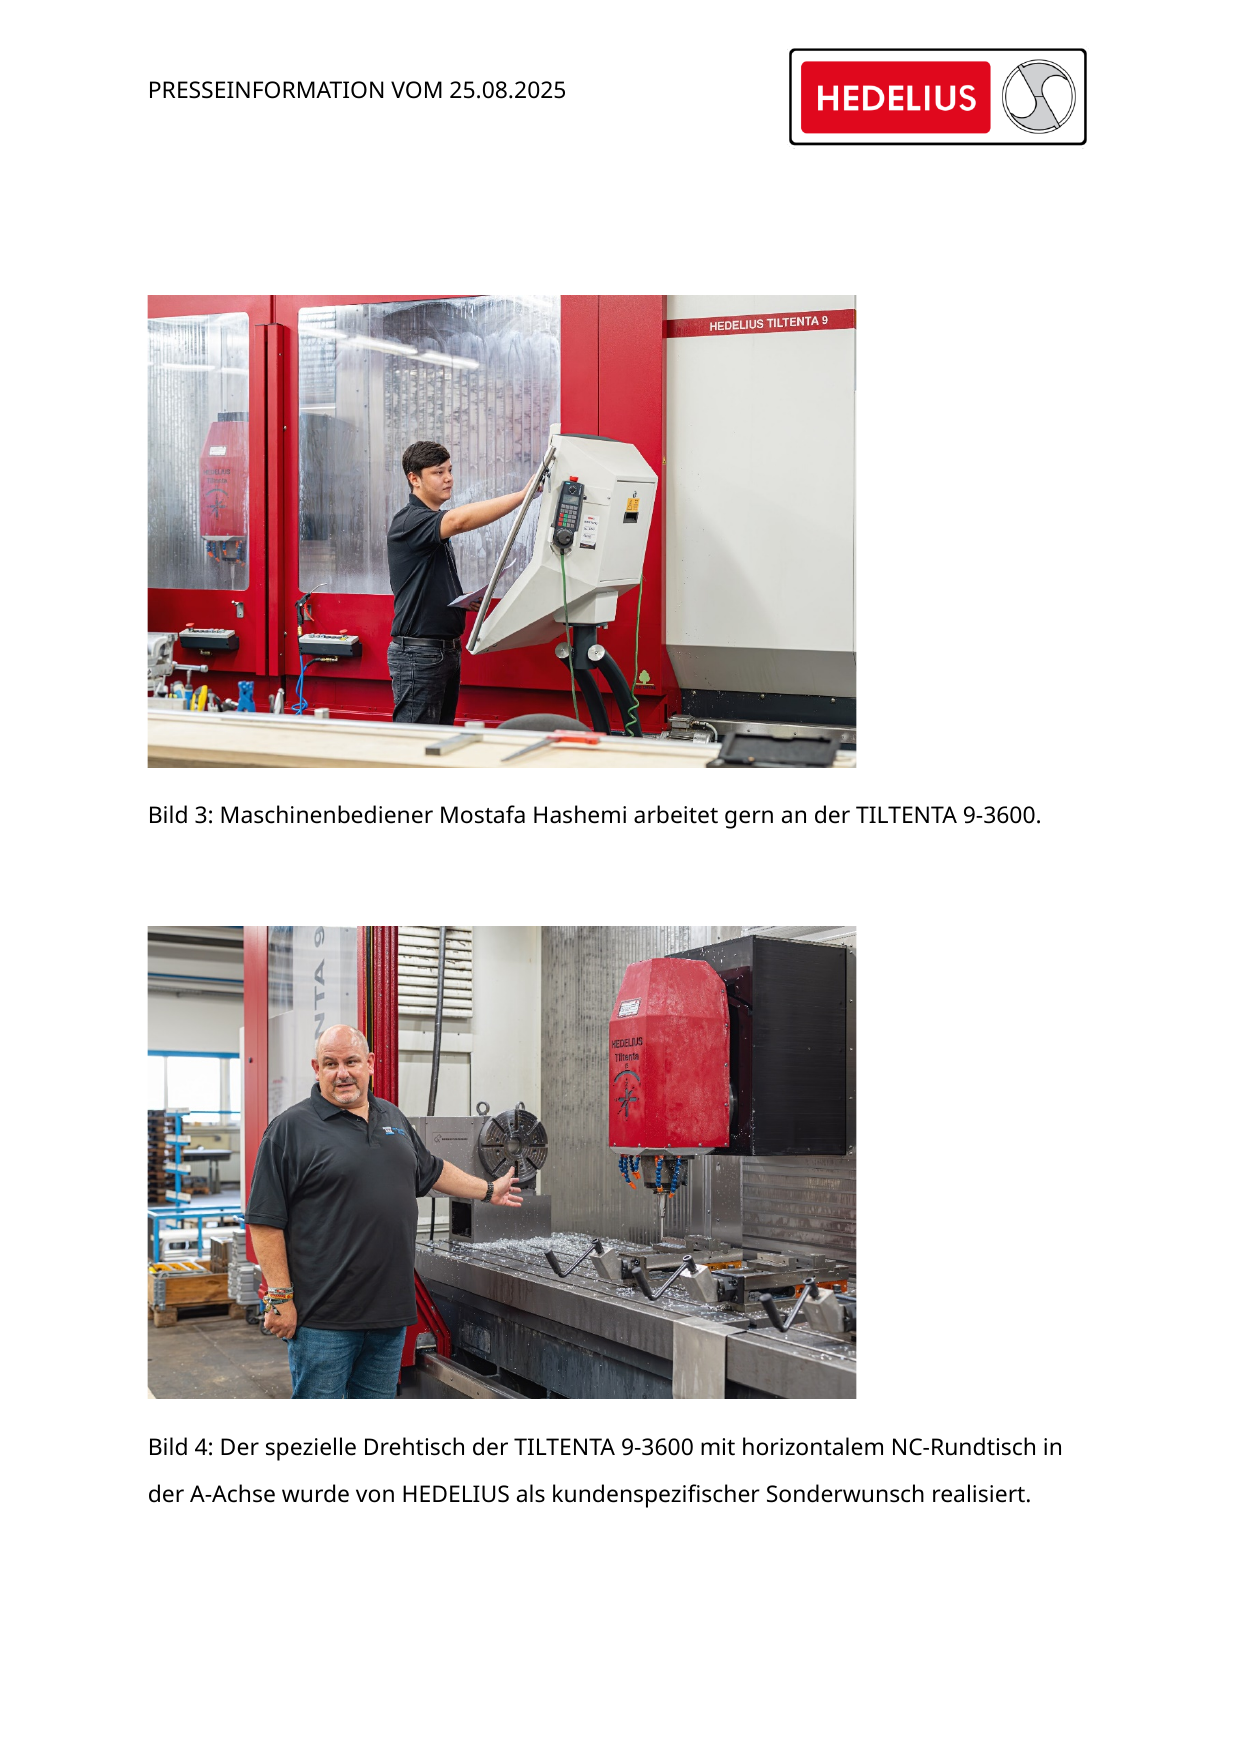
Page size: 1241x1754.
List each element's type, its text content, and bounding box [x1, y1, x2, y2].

text Bild 4: Der spezielle Drehtisch der TILTENTA 9-3600 mit horizontalem NC-Rundtisch in der A-Achse wurde von HEDELIUS als kundenspezifischer Sonderwunsch realisiert. [148, 1431, 1092, 1509]
picture [147, 926, 857, 1399]
picture [783, 42, 1090, 149]
text Bild 3: Maschinenbediener Mostafa Hashemi arbeitet gern an der TILTENTA 9-3600. [148, 799, 1092, 831]
picture [147, 295, 857, 768]
